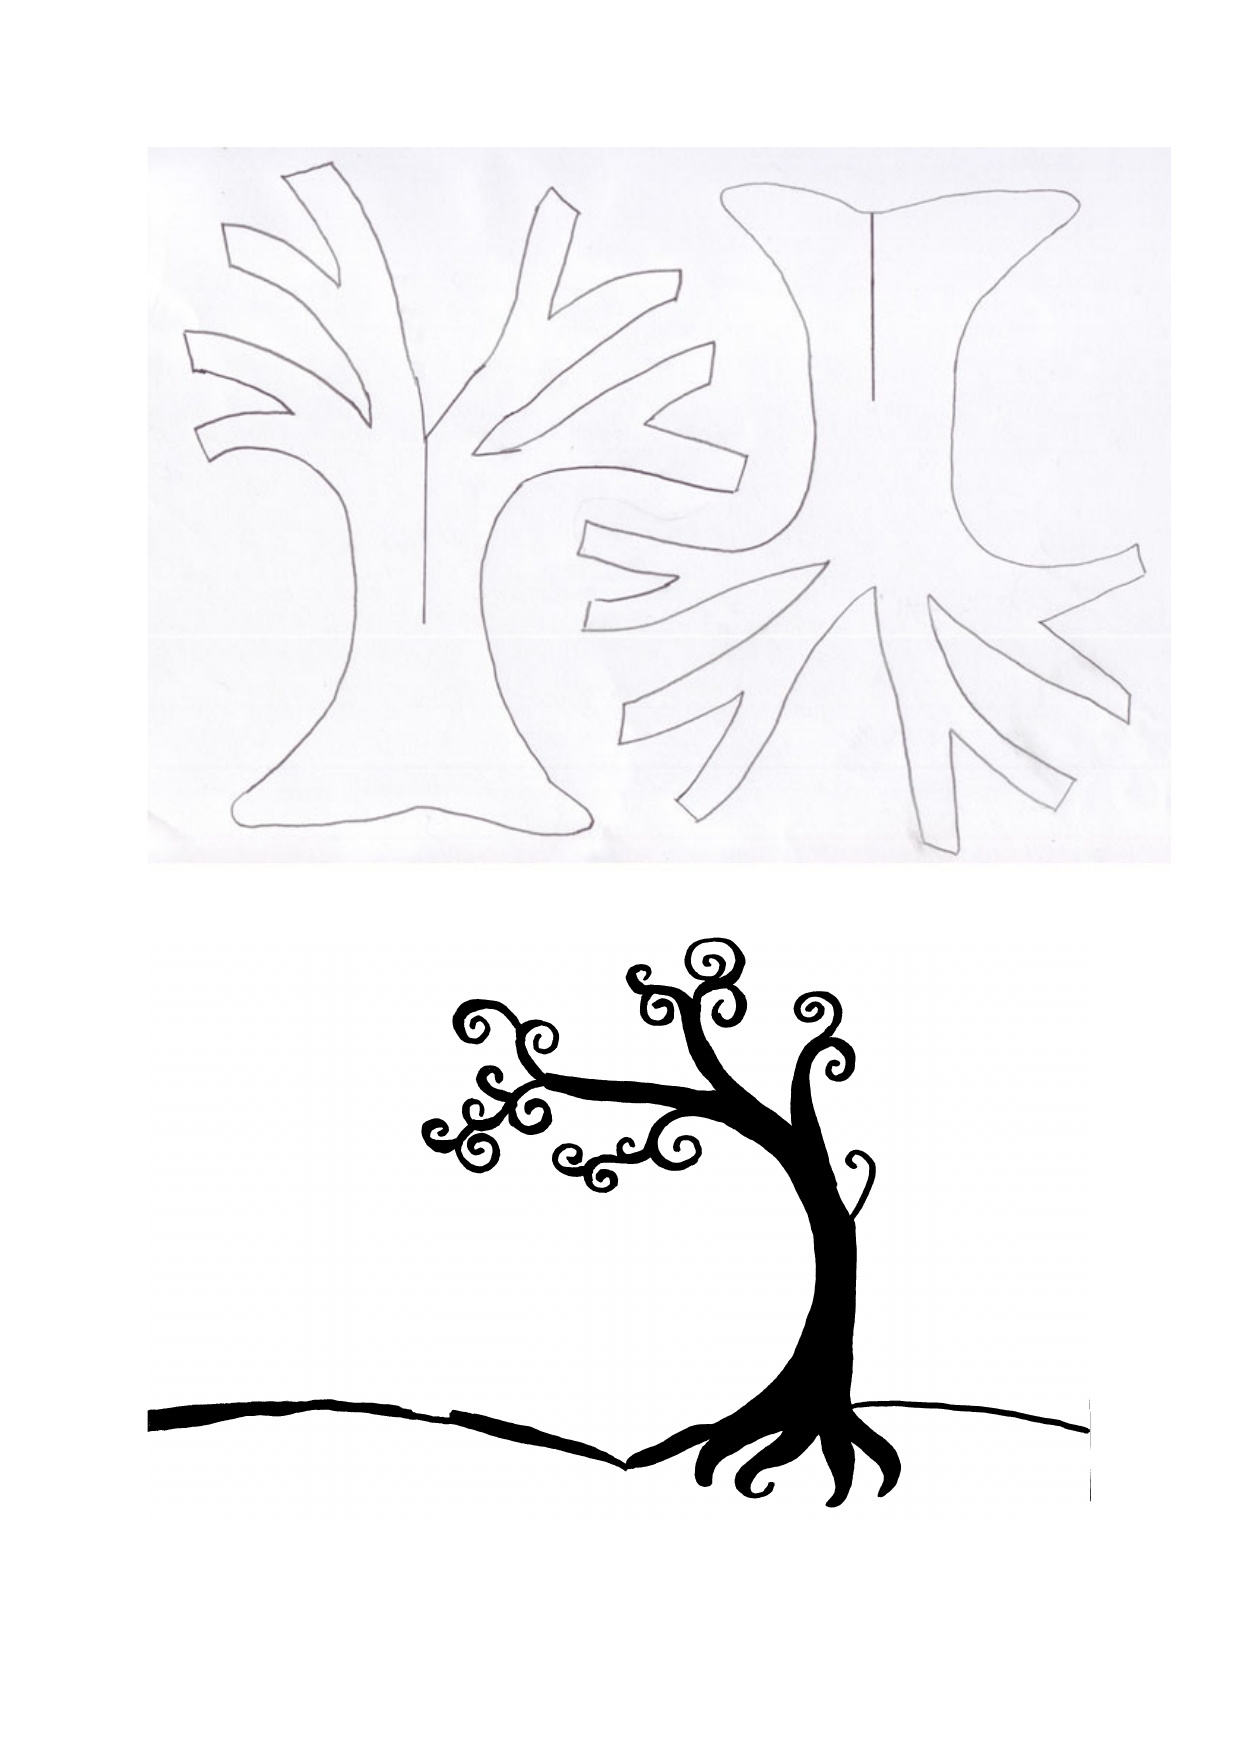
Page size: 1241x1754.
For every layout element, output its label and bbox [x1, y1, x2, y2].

picture [147, 937, 1093, 1521]
picture [147, 147, 1172, 872]
